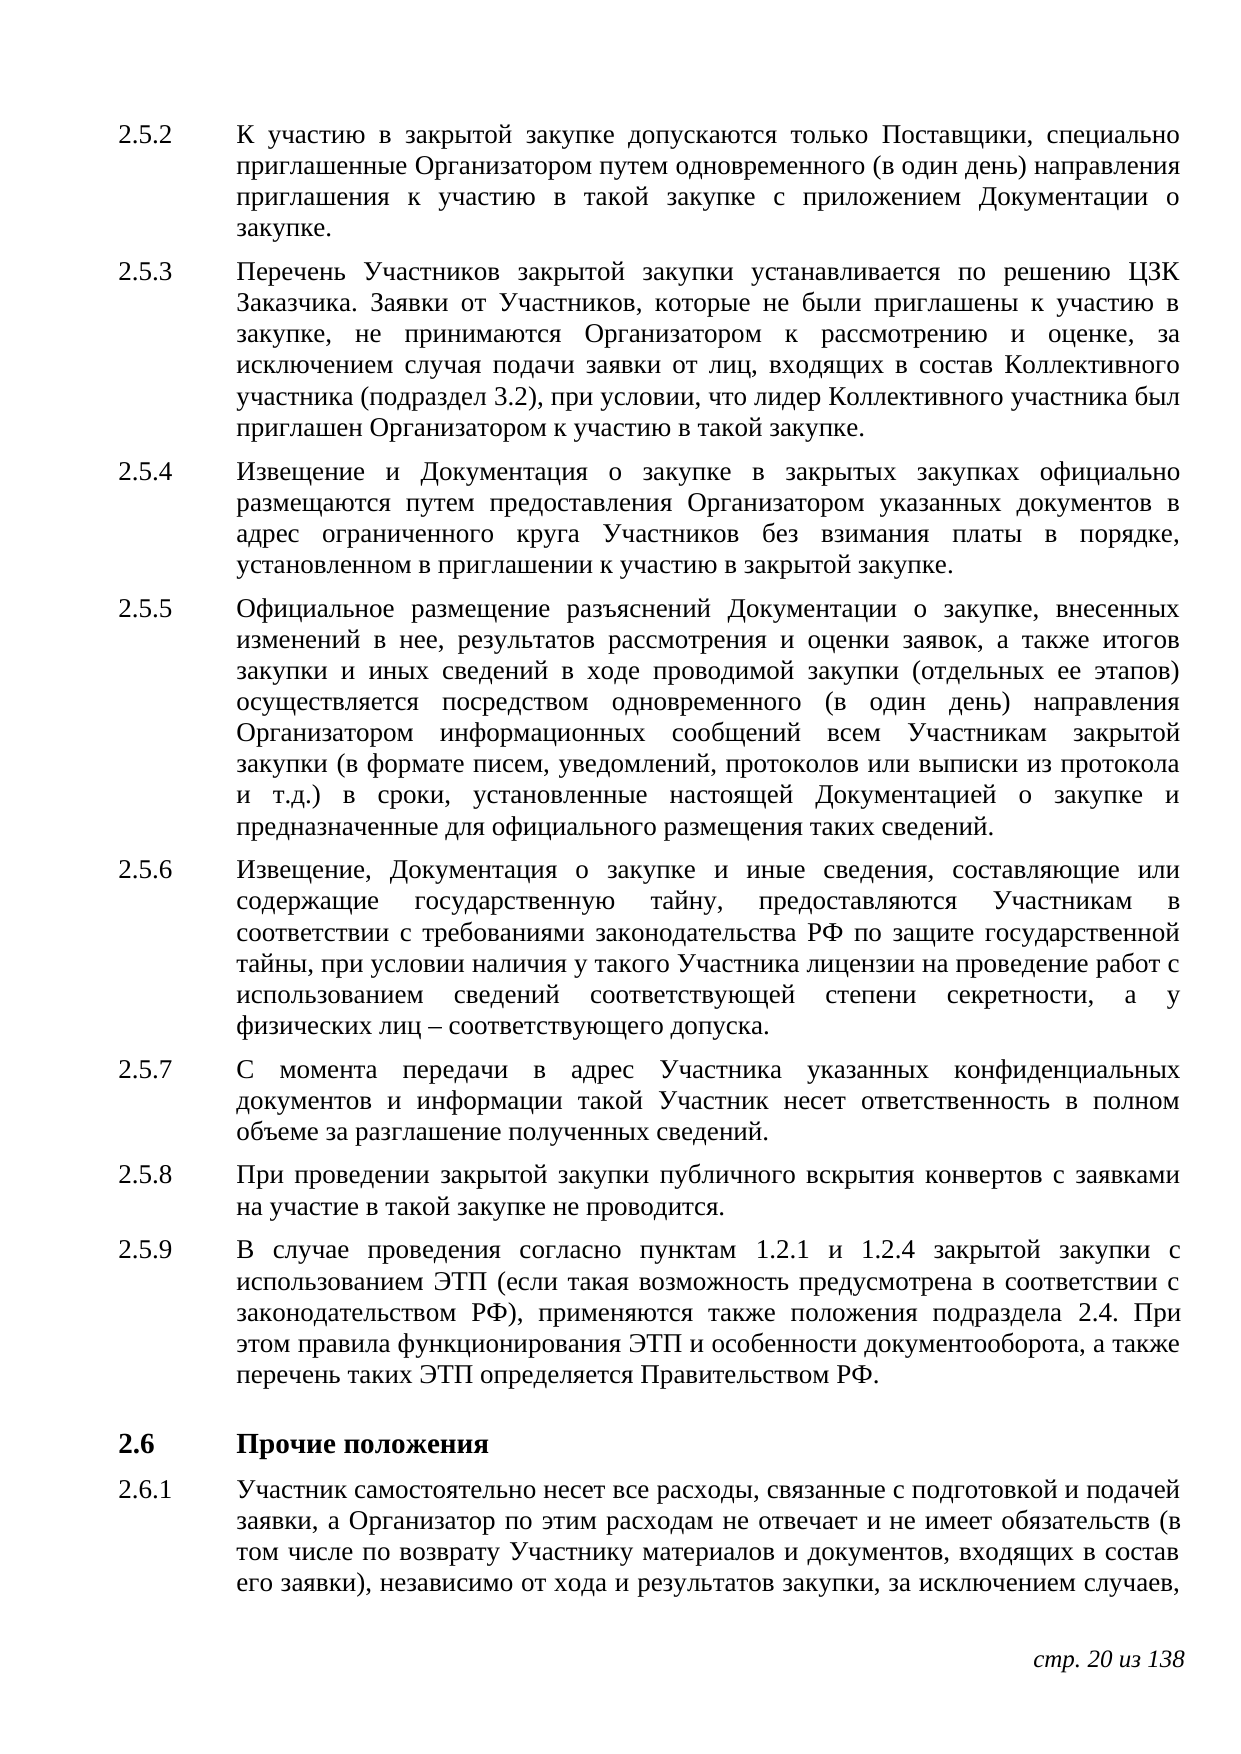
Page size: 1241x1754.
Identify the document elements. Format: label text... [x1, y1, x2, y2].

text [118, 1473, 1181, 1597]
text Извещение, Документация о закупке и иные сведения, составляющие или содержащие государственную тайну, предоставляются Участникам в соответствии с требованиями законодательства РФ по защите государственной тайны, при условии наличия у такого Участника лицензии на проведение работ с использованием сведений соответствующей степени секретности, а у физических лиц – соответствующего допуска. [118, 853, 1181, 1040]
text Перечень Участников закрытой закупки устанавливается по решению ЦЗК Заказчика. Заявки от Участников, которые не были приглашены к участию в закупке, не принимаются Организатором к рассмотрению и оценке, за исключением случая подачи заявки от лиц, входящих в состав Коллективного участника (подраздел 3.2), при условии, что лидер Коллективного участника был приглашен Организатором к участию в такой закупке. [118, 255, 1181, 442]
text Извещение и Документация о закупке в закрытых закупках официально размещаются путем предоставления Организатором указанных документов в адрес ограниченного круга Участников без взимания платы в порядке, установленном в приглашении к участию в закрытой закупке. [118, 454, 1181, 579]
text К участию в закрытой закупке допускаются только Поставщики, специально приглашенные Организатором путем одновременного (в один день) направления приглашения к участию в такой закупке с приложением Документации о закупке. [118, 118, 1181, 243]
text В случае проведения согласно пунктам 1.2.1 и 1.2.4 закрытой закупки с использованием ЭТП (если такая возможность предусмотрена в соответствии с законодательством РФ), применяются также положения подраздела 2.4. При этом правила функционирования ЭТП и особенности документооборота, а также перечень таких ЭТП определяется Правительством РФ. [118, 1233, 1181, 1389]
text При проведении закрытой закупки публичного вскрытия конвертов с заявками на участие в такой закупке не проводится. [118, 1159, 1181, 1221]
text С момента передачи в адрес Участника указанных конфиденциальных документов и информации такой Участник несет ответственность в полном объеме за разглашение полученных сведений. [118, 1053, 1181, 1146]
subtitle Прочие положения [118, 1427, 1181, 1460]
text Официальное размещение разъяснений Документации о закупке, внесенных изменений в нее, результатов рассмотрения и оценки заявок, а также итогов закупки и иных сведений в ходе проводимой закупки (отдельных ее этапов) осуществляется посредством одновременного (в один день) направления Организатором информационных сообщений всем Участникам закрытой закупки (в формате писем, уведомлений, протоколов или выписки из протокола и т.д.) в сроки, установленные настоящей Документацией о закупке и предназначенные для официального размещения таких сведений. [118, 592, 1181, 841]
